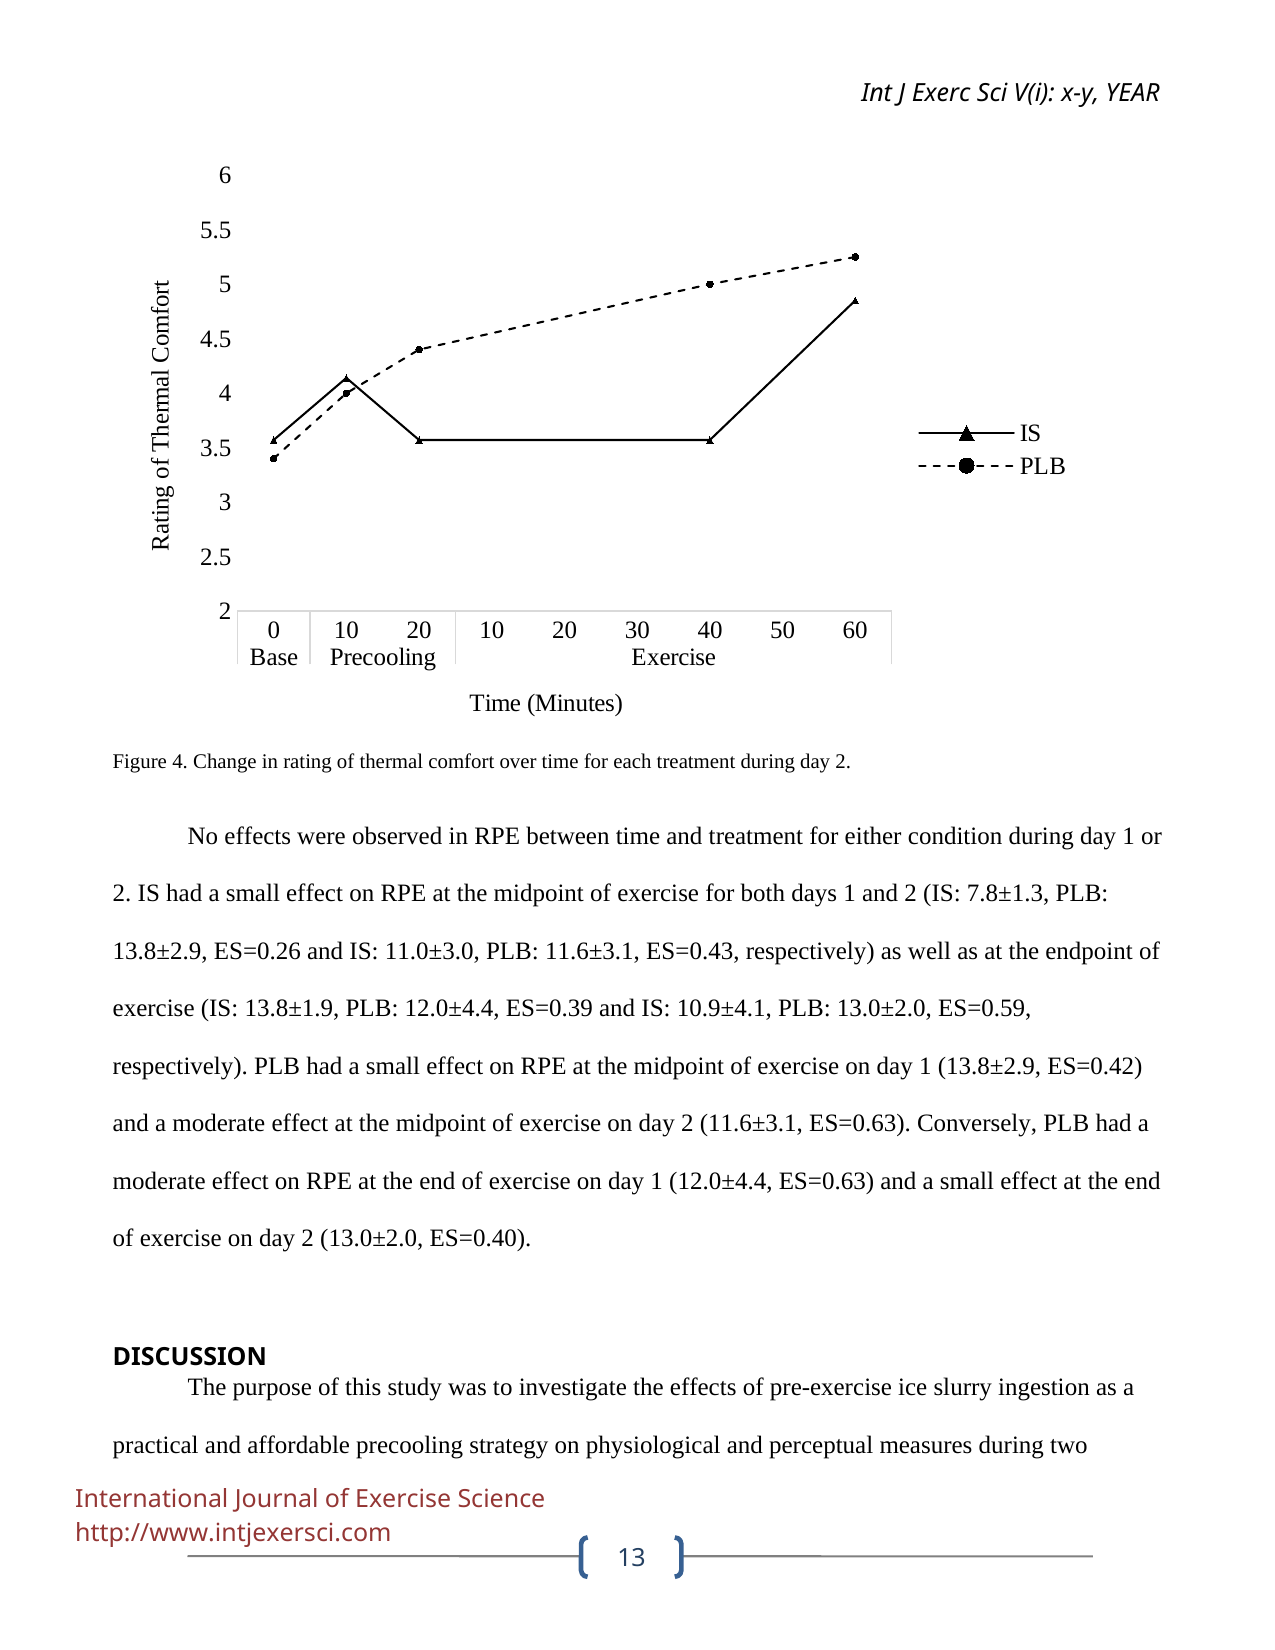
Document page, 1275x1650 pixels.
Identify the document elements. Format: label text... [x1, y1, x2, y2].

text DISCUSSION [112, 1338, 1162, 1372]
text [112, 1372, 1162, 1458]
text No effects were observed in RPE between time and treatment for either condition during day 1 or 2. IS had a small effect on RPE at the midpoint of exercise for both days 1 and 2 (IS: 7.8±1.3, PLB: 13.8±2.9, ES=0.26 and IS: 11.0±3.0, PLB: 11.6±3.1, ES=0.43, respectively) as well as at the endpoint of exercise (IS: 13.8±1.9, PLB: 12.0±4.4, ES=0.39 and IS: 10.9±4.1, PLB: 13.0±2.0, ES=0.59, respectively). PLB had a small effect on RPE at the midpoint of exercise on day 1 (13.8±2.9, ES=0.42) and a moderate effect at the midpoint of exercise on day 2 (11.6±3.1, ES=0.63). Conversely, PLB had a moderate effect on RPE at the end of exercise on day 1 (12.0±4.4, ES=0.63) and a small effect at the end of exercise on day 2 (13.0±2.0, ES=0.40). [112, 821, 1162, 1252]
text Figure 4. Change in rating of thermal comfort over time for each treatment during day 2. [112, 749, 1162, 773]
